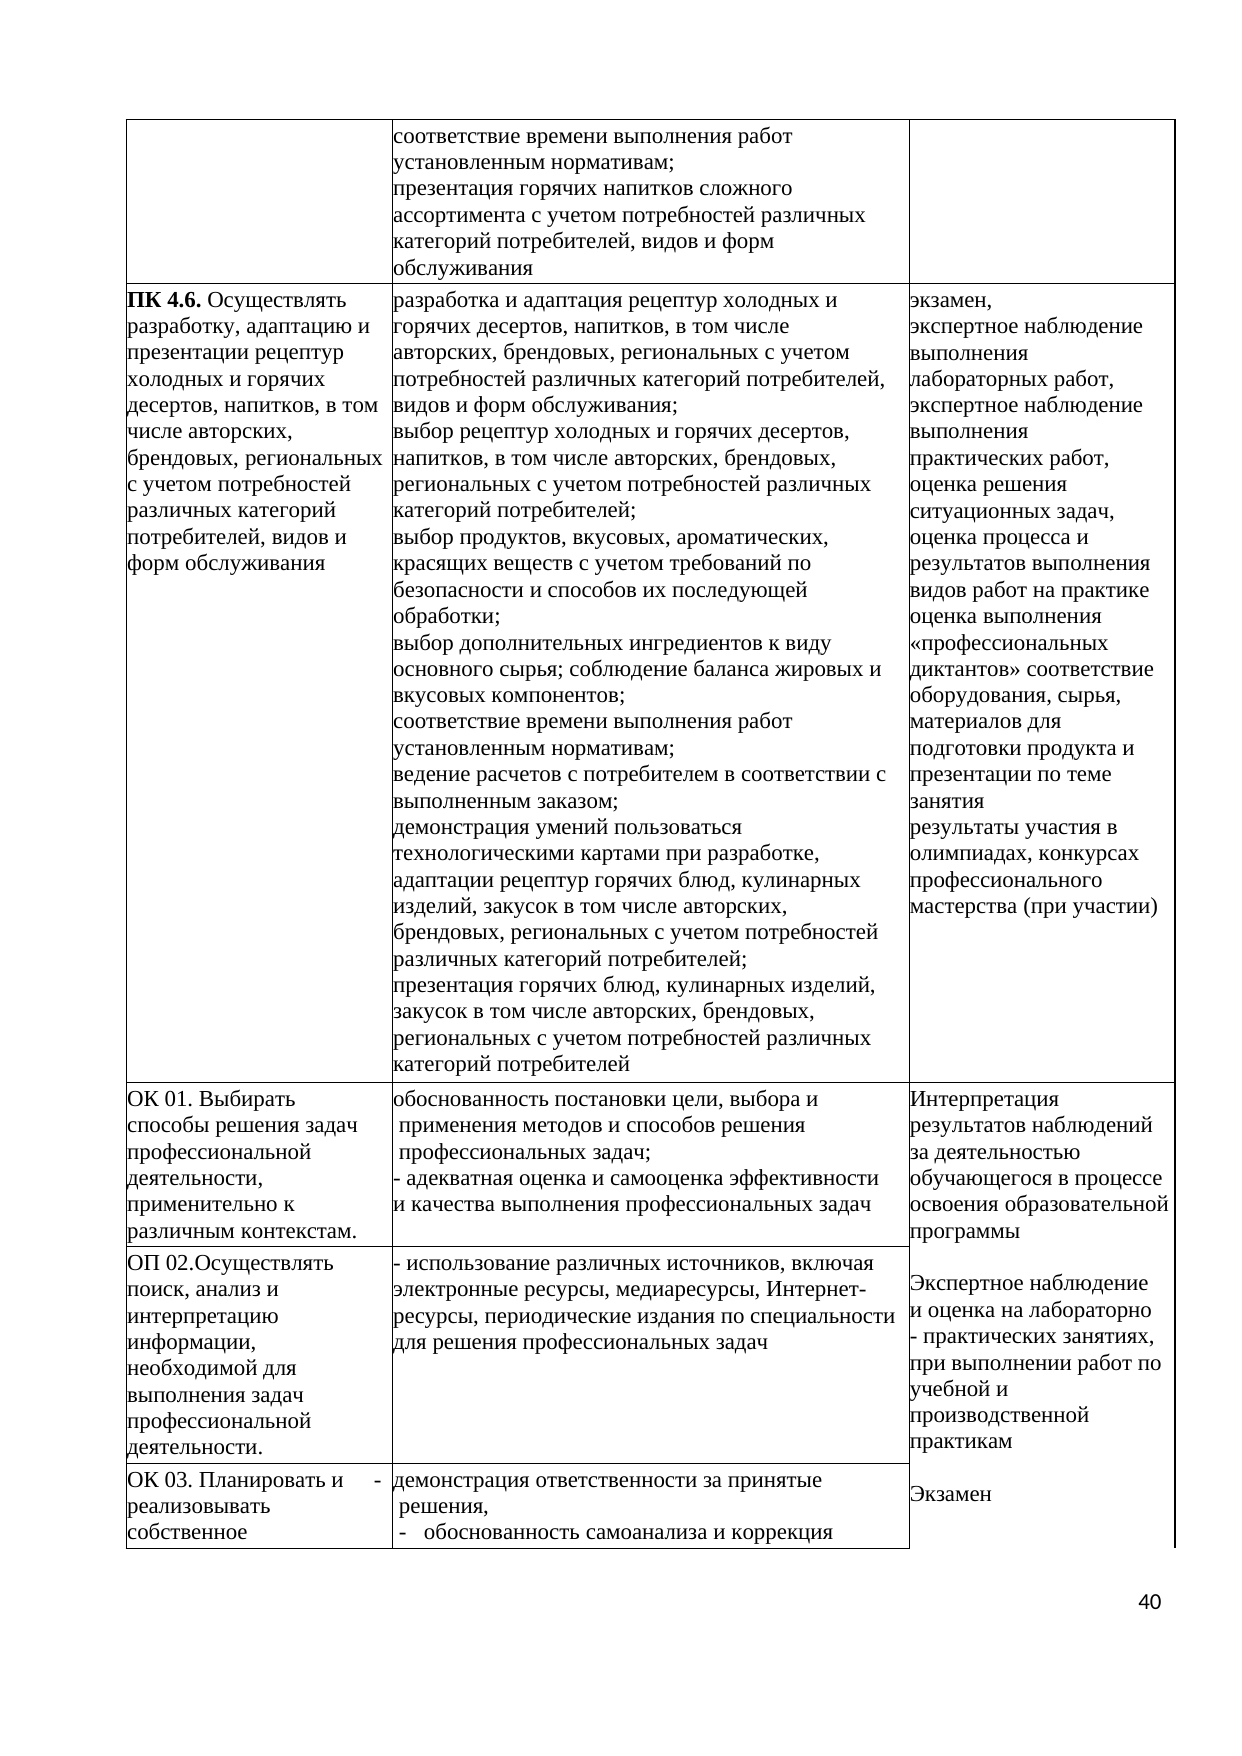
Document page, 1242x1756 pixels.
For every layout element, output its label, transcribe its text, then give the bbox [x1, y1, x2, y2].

table_cell ПК 4.6. Осуществлять разработку, адаптацию и презентации рецептур холодных и горячих десертов, напитков, в том числе авторских, брендовых, региональных с учетом потребностей различных категорий потребителей, видов и форм обслуживания [127, 284, 392, 1082]
table_cell ОК 03. Планировать и реализовывать собственное [127, 1464, 392, 1548]
table_cell Интерпретация результатов наблюдений за деятельностью обучающегося в процессе освоения образовательной программы Экспертное наблюдение и оценка на лабораторно - практических занятиях, при выполнении работ по учебной и производственной практикам Экзамен [910, 1083, 1174, 1548]
table_header [127, 120, 392, 283]
table_cell разработка и адаптация рецептур холодных и горячих десертов, напитков, в том числе авторских, брендовых, региональных с учетом потребностей различных категорий потребителей, видов и форм обслуживания; выбор рецептур холодных и горячих десертов, напитков, в том числе авторских, брендовых, региональных с учетом потребностей различных категорий потребителей; выбор продуктов, вкусовых, ароматических, красящих веществ с учетом требований по безопасности и способов их последующей обработки; выбор дополнительных ингредиентов к виду основного сырья; соблюдение баланса жировых и вкусовых компонентов; соответствие времени выполнения работ установленным нормативам; ведение расчетов с потребителем в соответствии с выполненным заказом; демонстрация умений пользоваться технологическими картами при разработке, адаптации рецептур горячих блюд, кулинарных изделий, закусок в том числе авторских, брендовых, региональных с учетом потребностей различных категорий потребителей; презентация горячих блюд, кулинарных изделий, закусок в том числе авторских, брендовых, региональных с учетом потребностей различных категорий потребителей [393, 284, 909, 1082]
table_cell - использование различных источников, включая электронные ресурсы, медиаресурсы, Интернет- ресурсы, периодические издания по специальности для решения профессиональных задач [393, 1247, 909, 1463]
table_cell демонстрация ответственности за принятые решения, обоснованность самоанализа и коррекция [393, 1464, 909, 1548]
table_header соответствие времени выполнения работ установленным нормативам; презентация горячих напитков сложного ассортимента с учетом потребностей различных категорий потребителей, видов и форм обслуживания [393, 120, 909, 283]
table_cell ОП 02.Осуществлять поиск, анализ и интерпретацию информации, необходимой для выполнения задач профессиональной деятельности. [127, 1247, 392, 1463]
table_cell обоснованность постановки цели, выбора и применения методов и способов решения профессиональных задач; - адекватная оценка и самооценка эффективности и качества выполнения профессиональных задач [393, 1083, 909, 1246]
table_cell ОК 01. Выбирать способы решения задач профессиональной деятельности, применительно к различным контекстам. [127, 1083, 392, 1246]
table_header [910, 120, 1174, 283]
